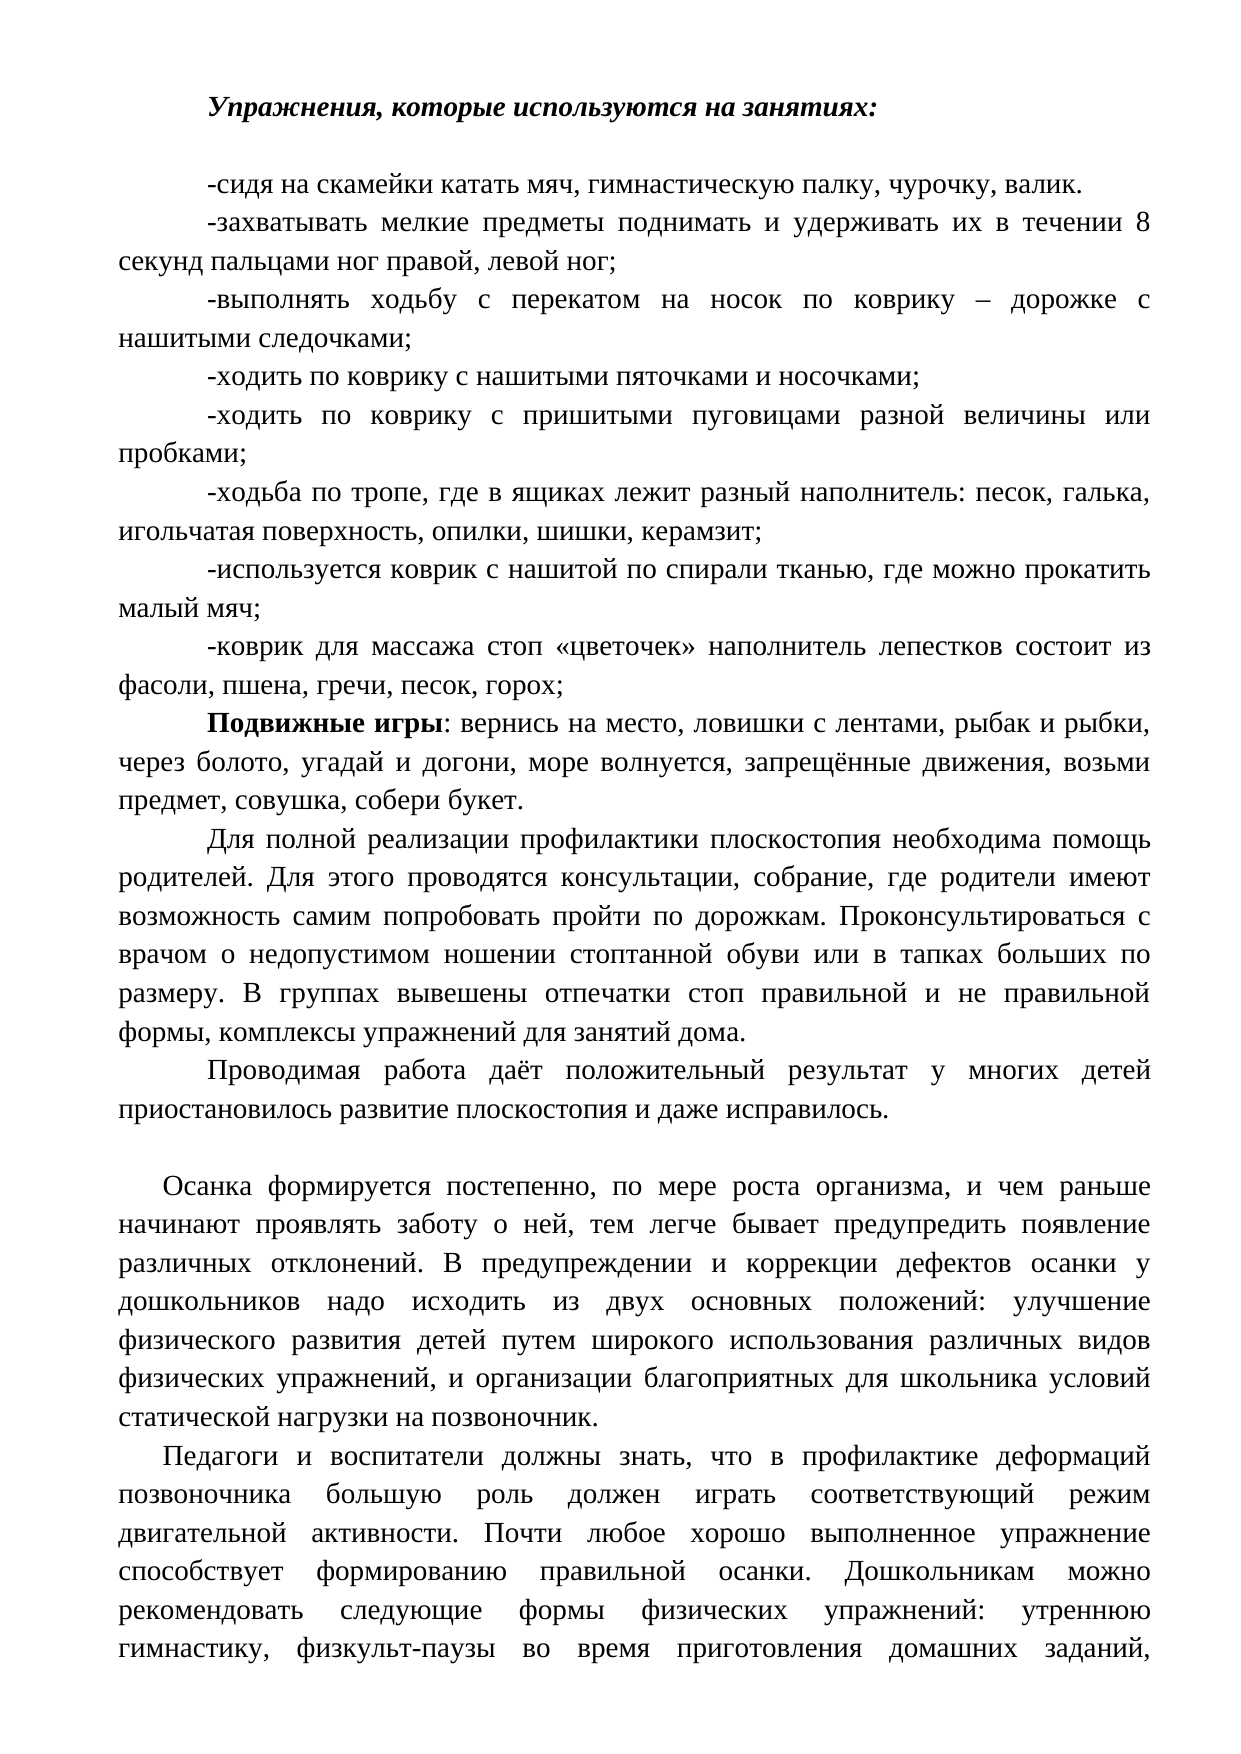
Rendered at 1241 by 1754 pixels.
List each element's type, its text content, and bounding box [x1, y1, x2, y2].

text -сидя на скамейки катать мяч, гимнастическую палку, чурочку, валик. [118, 166, 1152, 199]
text -ходить по коврику с пришитыми пуговицами разной величины или пробками; [118, 397, 1152, 469]
text Осанка формируется постепенно, по мере роста организма, и чем раньше начинают проявлять заботу о ней, тем легче бывает предупредить появление различных отклонений. В предупреждении и коррекции дефектов осанки у дошкольников надо исходить из двух основных положений: улучшение физического развития детей путем широкого использования различных видов физических упражнений, и организации благоприятных для школьника условий статической нагрузки на позвоночник. [118, 1168, 1152, 1433]
text -захватывать мелкие предметы поднимать и удерживать их в течении 8 секунд пальцами ног правой, левой ног; [118, 204, 1152, 276]
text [118, 1438, 1152, 1664]
text -ходьба по тропе, где в ящиках лежит разный наполнитель: песок, галька, игольчатая поверхность, опилки, шишки, керамзит; [118, 474, 1152, 546]
text -коврик для массажа стоп «цветочек» наполнитель лепестков состоит из фасоли, пшена, гречи, песок, горох; [118, 628, 1152, 700]
text -выполнять ходьбу с перекатом на носок по коврику – дорожке с нашитыми следочками; [118, 281, 1152, 353]
text Подвижные игры: вернись на место, ловишки с лентами, рыбак и рыбки, через болото, угадай и догони, море волнуется, запрещённые движения, возьми предмет, совушка, собери букет. [118, 705, 1152, 816]
text -ходить по коврику с нашитыми пяточками и носочками; [118, 358, 1152, 392]
text -используется коврик с нашитой по спирали тканью, где можно прокатить малый мяч; [118, 551, 1152, 623]
text Упражнения, которые используются на занятиях: [118, 89, 1152, 122]
text Для полной реализации профилактики плоскостопия необходима помощь родителей. Для этого проводятся консультации, собрание, где родители имеют возможность самим попробовать пройти по дорожкам. Проконсультироваться с врачом о недопустимом ношении стоптанной обуви или в тапках больших по размеру. В группах вывешены отпечатки стоп правильной и не правильной формы, комплексы упражнений для занятий дома. [118, 821, 1152, 1047]
text Проводимая работа даёт положительный результат у многих детей приостановилось развитие плоскостопия и даже исправилось. [118, 1052, 1152, 1124]
